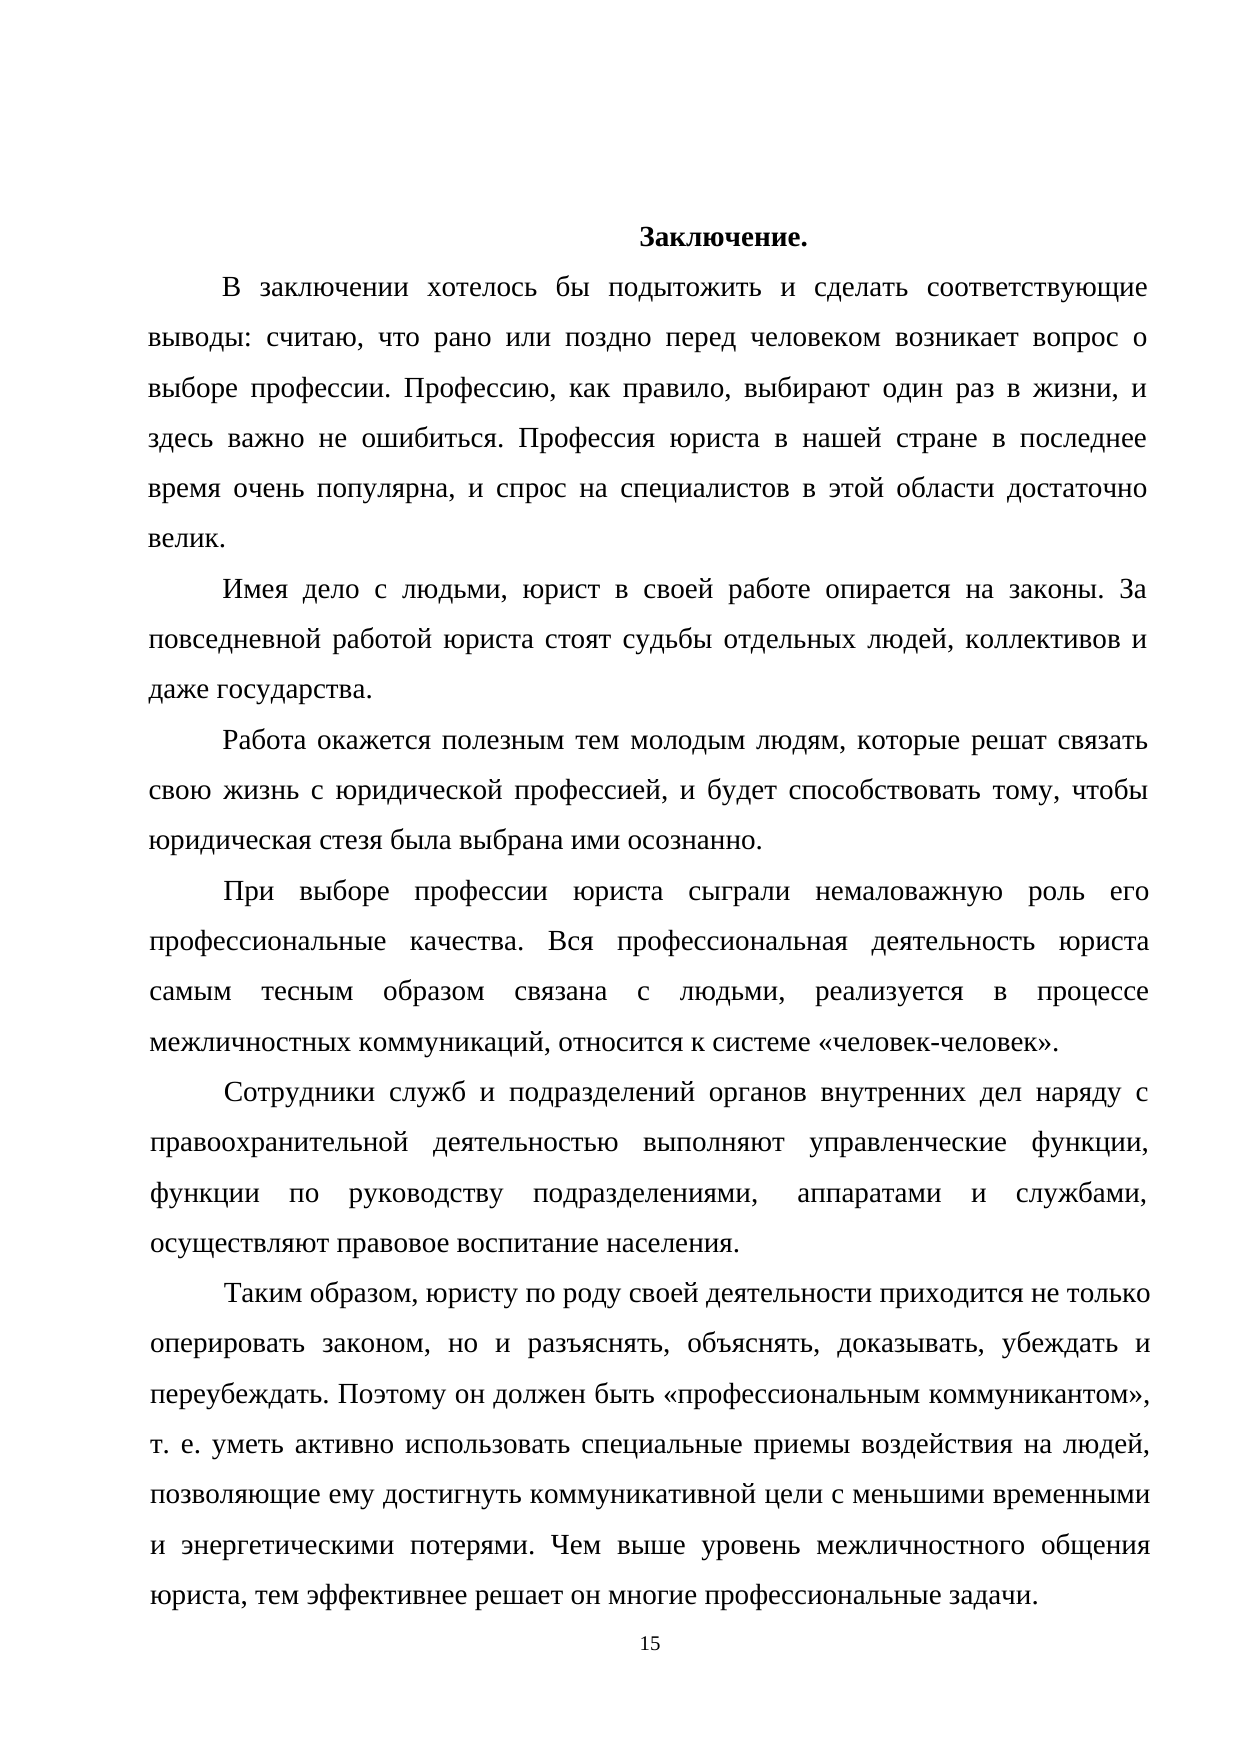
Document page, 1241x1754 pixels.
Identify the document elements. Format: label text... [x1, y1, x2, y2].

text Работа окажется полезным тем молодым людям, которые решат связать свою жизнь с юридической профессией, и будет способствовать тому, чтобы юридическая стезя была выбрана ими осознанно. [148, 722, 1149, 856]
text Имея дело с людьми, юрист в своей работе опирается на законы. За повседневной работой юриста стоят судьбы отдельных людей, коллективов и даже государства. [148, 571, 1148, 705]
text В заключении хотелось бы подытожить и сделать соответствующие выводы: считаю, что рано или поздно перед человеком возникает вопрос о выборе профессии. Профессию, как правило, выбирают один раз в жизни, и здесь важно не ошибиться. Профессия юриста в нашей стране в последнее время очень популярна, и спрос на специалистов в этой области достаточно велик. [148, 269, 1148, 554]
text Сотрудники служб и подразделений органов внутренних дел наряду с правоохранительной деятельностью выполняют управленческие функции, функции по руководству подразделениями, аппаратами и службами, осуществляют правовое воспитание населения. [150, 1074, 1149, 1258]
text Заключение. [222, 219, 1152, 252]
text При выборе профессии юриста сыграли немаловажную роль его профессиональные качества. Вся профессиональная деятельность юриста самым тесным образом связана с людьми, реализуется в процессе межличностных коммуникаций, относится к системе «человек-человек». [149, 873, 1150, 1057]
text Таким образом, юристу по роду своей деятельности приходится не только оперировать законом, но и разъяснять, объяснять, доказывать, убеждать и переубеждать. Поэтому он должен быть «профессиональным коммуникантом», т. е. уметь активно использовать специальные приемы воздействия на людей, позволяющие ему достигнуть коммуникативной цели с меньшими временными и энергетическими потерями. Чем выше уровень межличностного общения юриста, тем эффективнее решает он многие профессиональные задачи. [150, 1275, 1152, 1611]
